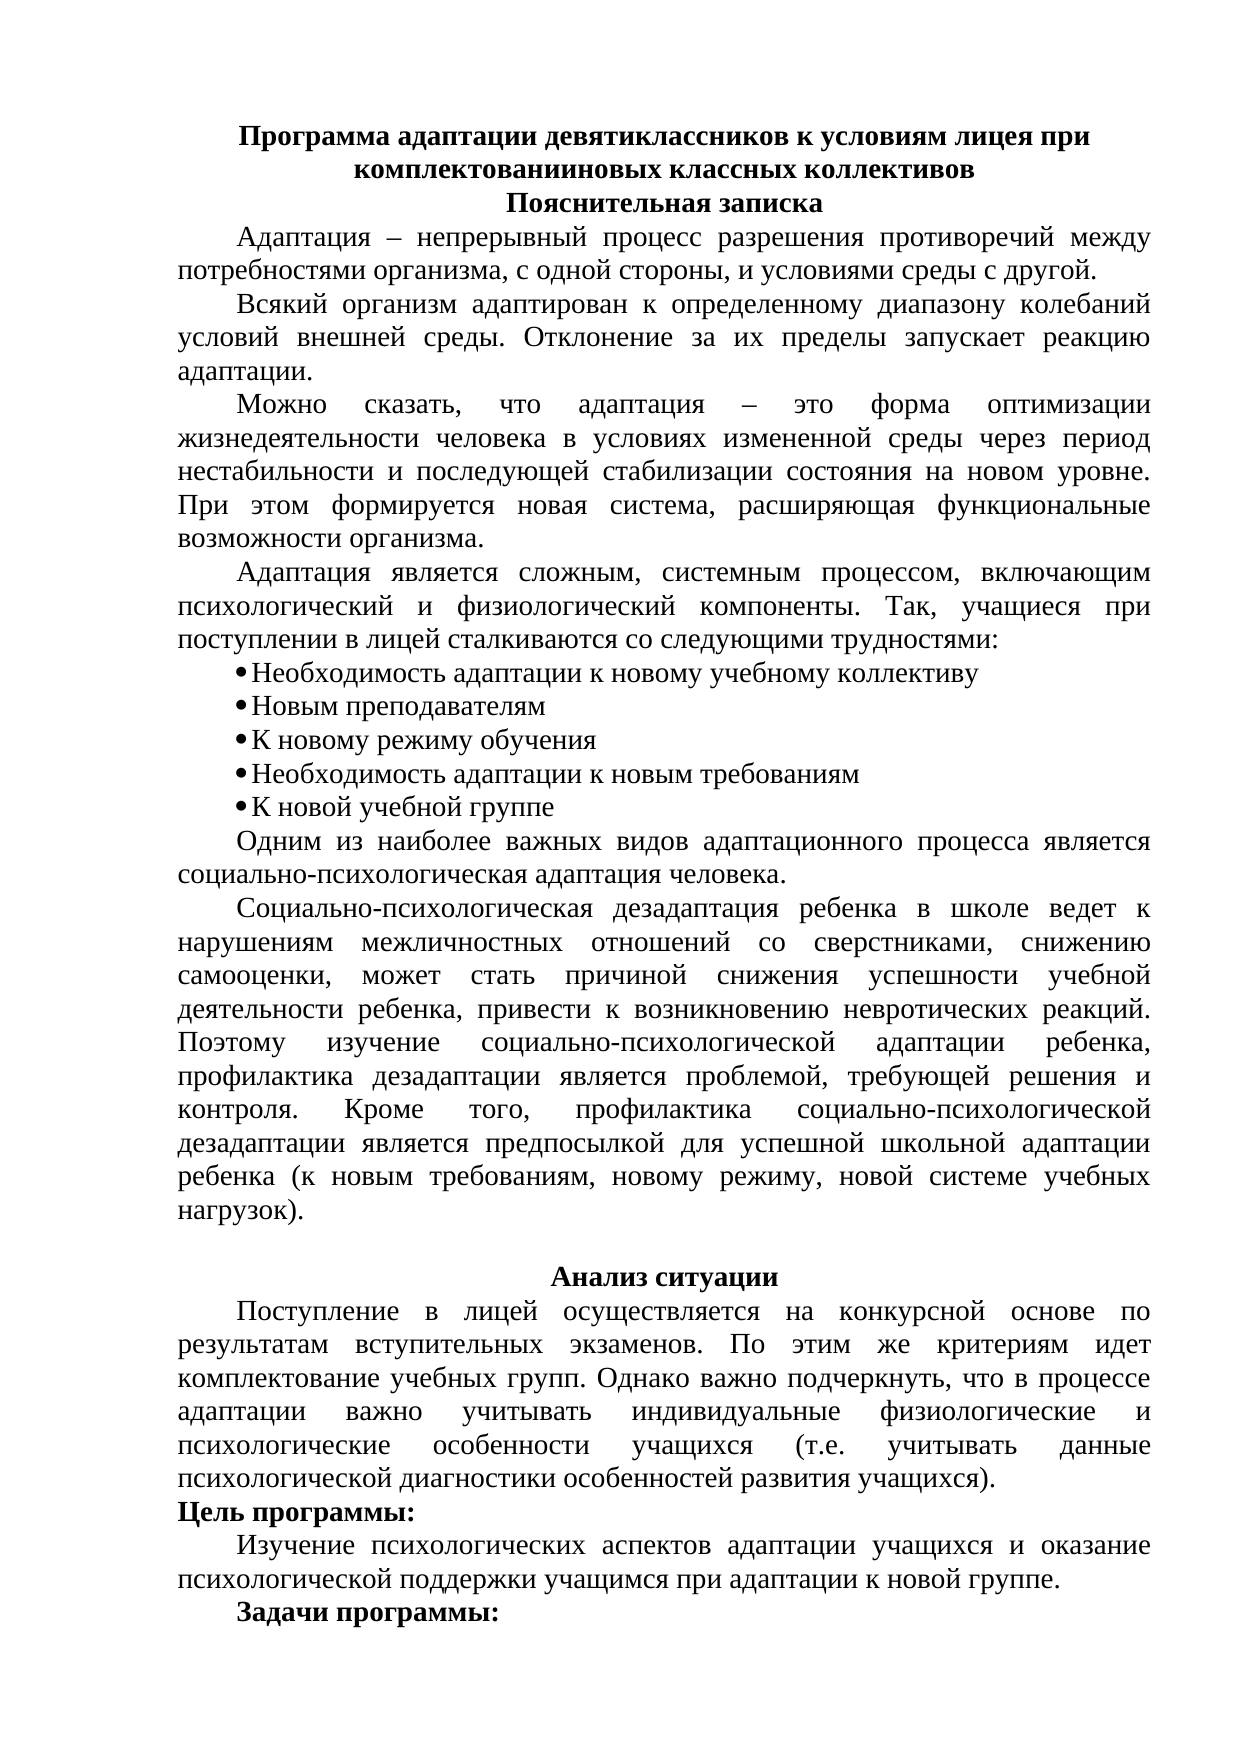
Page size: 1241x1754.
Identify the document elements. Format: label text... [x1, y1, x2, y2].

text Анализ ситуации [177, 1259, 1152, 1293]
list К новому режиму обучения [177, 722, 1152, 756]
text Пояснительная записка [177, 185, 1152, 219]
list Новым преподавателям [177, 688, 1152, 722]
text Всякий организм адаптирован к определенному диапазону колебаний условий внешней среды. Отклонение за их пределы запускает реакцию адаптации. [177, 286, 1152, 386]
text Адаптация – непрерывный процесс разрешения противоречий между потребностями организма, с одной стороны, и условиями среды с другой. [177, 219, 1152, 286]
list К новой учебной группе [177, 789, 1152, 823]
text Изучение психологических аспектов адаптации учащихся и оказание психологической поддержки учащимся при адаптации к новой группе. [177, 1527, 1152, 1594]
list Необходимость адаптации к новым требованиям [177, 756, 1152, 789]
text Цель программы: [177, 1494, 1152, 1527]
list Необходимость адаптации к новому учебному коллективу [177, 655, 1152, 688]
text Можно сказать, что адаптация – это форма оптимизации жизнедеятельности человека в условиях измененной среды через период нестабильности и последующей стабилизации состояния на новом уровне. При этом формируется новая система, расширяющая функциональные возможности организма. [177, 386, 1152, 554]
text Одним из наиболее важных видов адаптационного процесса является социально-психологическая адаптация человека. [177, 823, 1152, 890]
text Программа адаптации девятиклассников к условиям лицея при комплектованииновых классных коллективов [177, 118, 1152, 185]
text Поступление в лицей осуществляется на конкурсной основе по результатам вступительных экзаменов. По этим же критериям идет комплектование учебных групп. Однако важно подчеркнуть, что в процессе адаптации важно учитывать индивидуальные физиологические и психологические особенности учащихся (т.е. учитывать данные психологической диагностики особенностей развития учащихся). [177, 1293, 1152, 1494]
text Социально-психологическая дезадаптация ребенка в школе ведет к нарушениям межличностных отношений со сверстниками, снижению самооценки, может стать причиной снижения успешности учебной деятельности ребенка, привести к возникновению невротических реакций. Поэтому изучение социально-психологической адаптации ребенка, профилактика дезадаптации является проблемой, требующей решения и контроля. Кроме того, профилактика социально-психологической дезадаптации является предпосылкой для успешной школьной адаптации ребенка (к новым требованиям, новому режиму, новой системе учебных нагрузок). [177, 890, 1152, 1226]
text Задачи программы: [177, 1594, 1152, 1628]
text Адаптация является сложным, системным процессом, включающим психологический и физиологический компоненты. Так, учащиеся при поступлении в лицей сталкиваются со следующими трудностями: [177, 554, 1152, 655]
